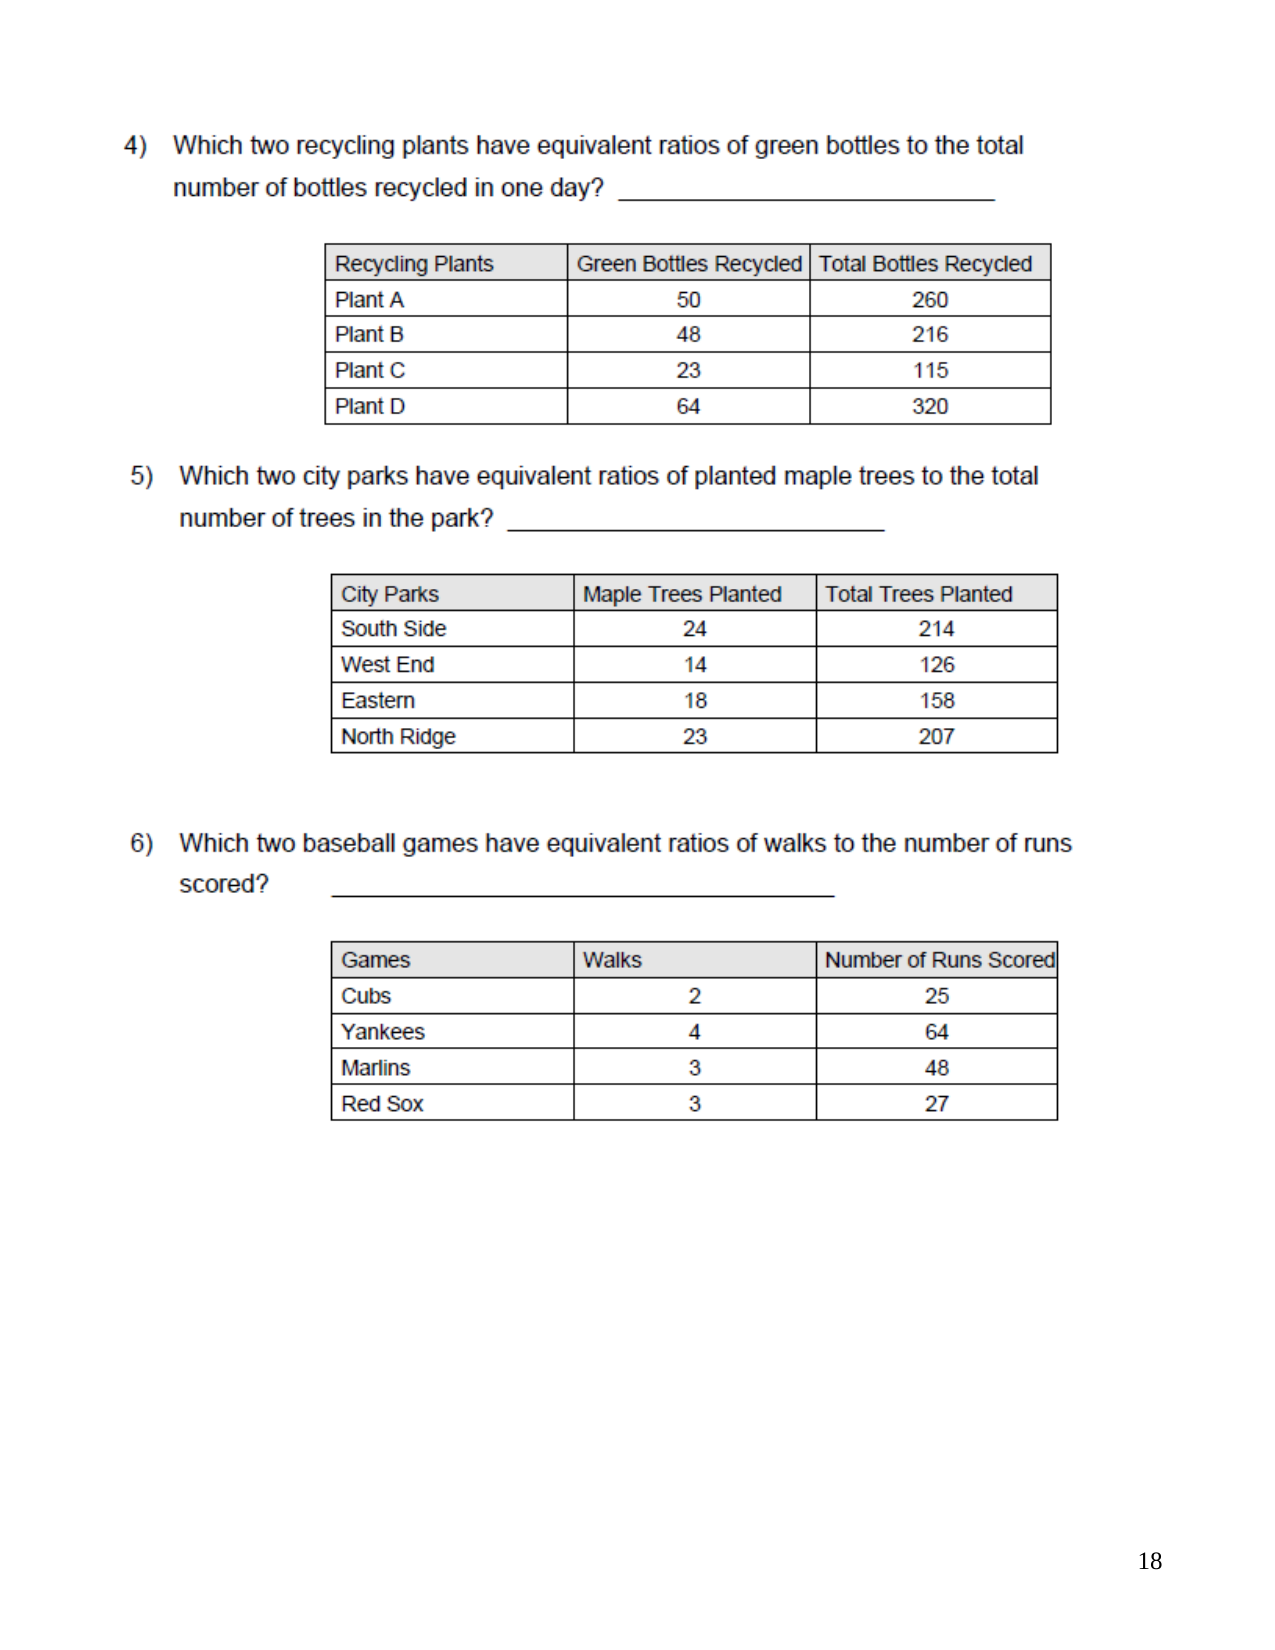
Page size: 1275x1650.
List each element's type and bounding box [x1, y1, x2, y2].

picture [112, 112, 1077, 447]
picture [112, 452, 1082, 1132]
